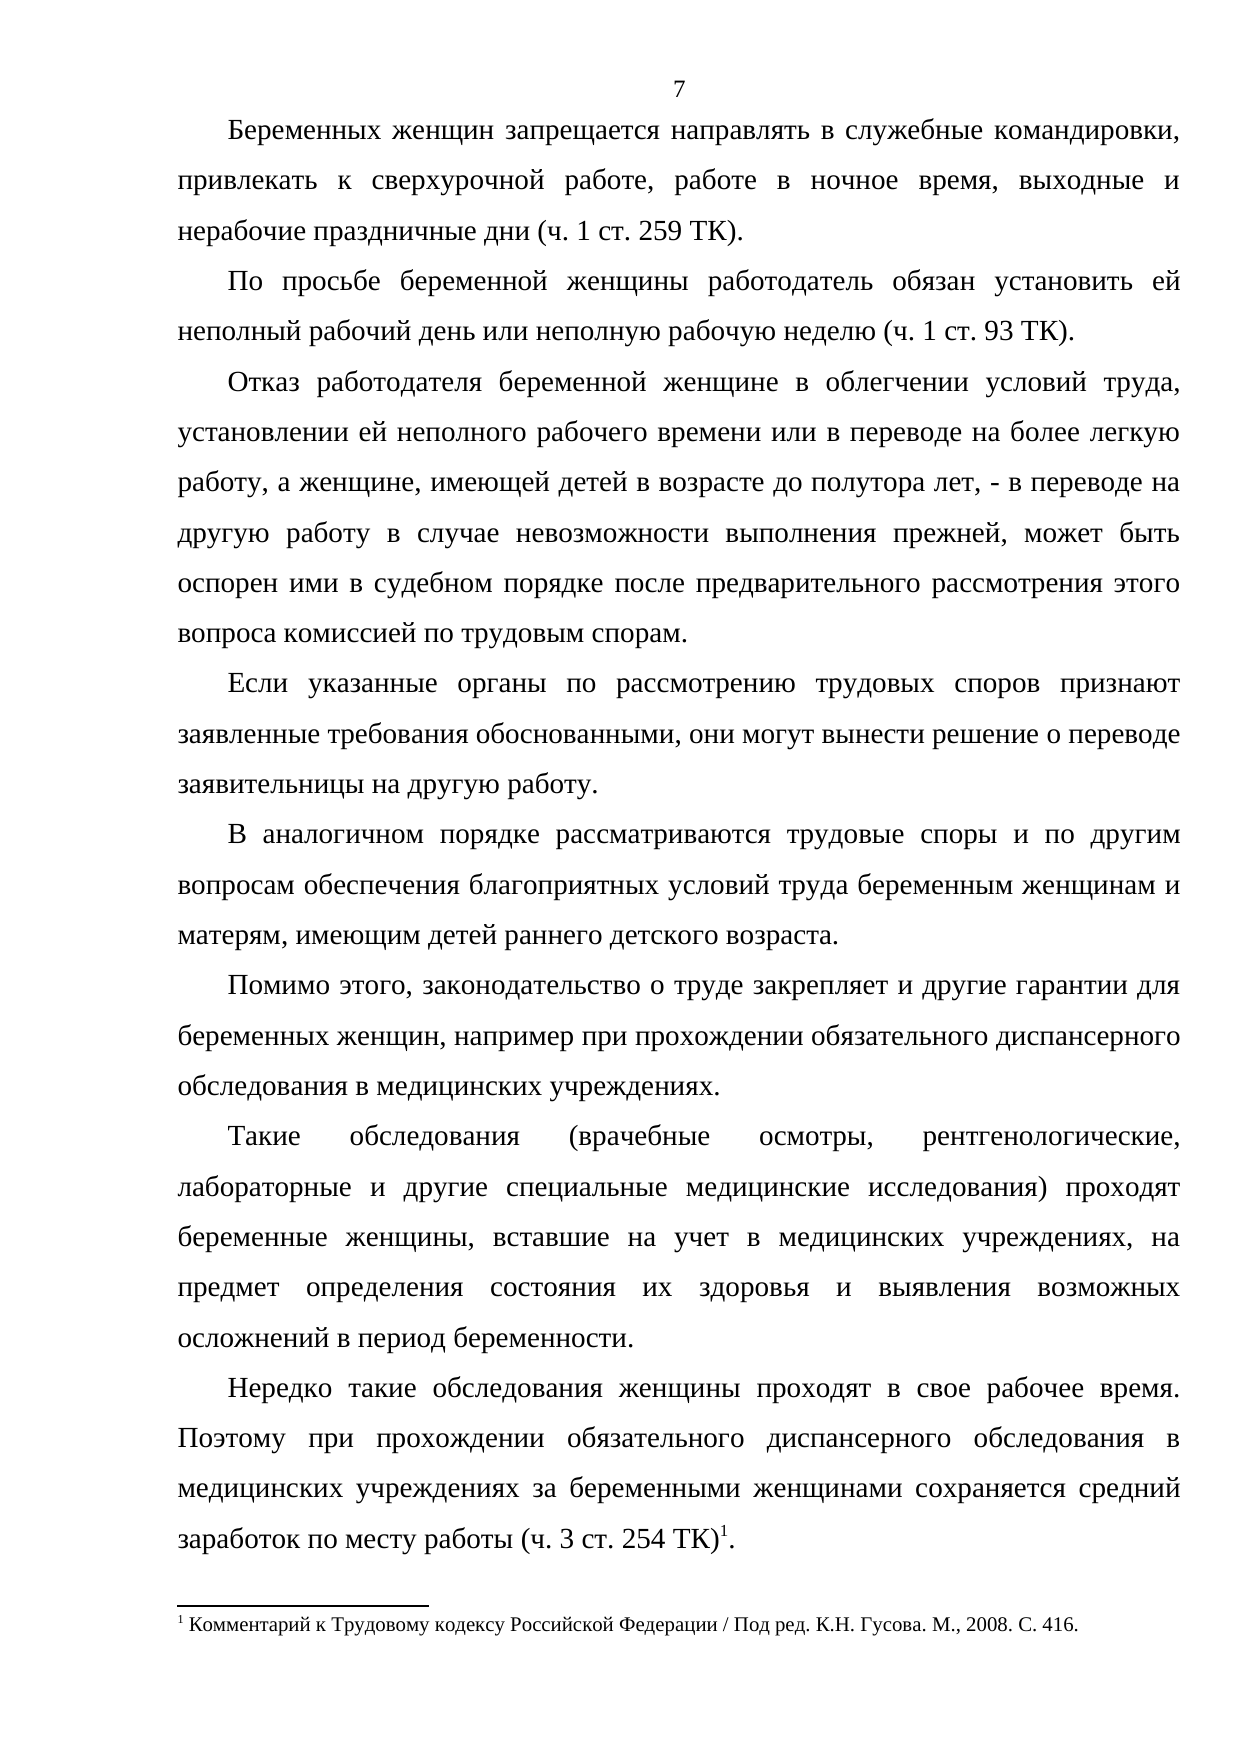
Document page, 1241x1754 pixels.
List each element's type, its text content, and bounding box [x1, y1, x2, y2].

text Отказ работодателя беременной женщине в облегчении условий труда, установлении ей неполного рабочего времени или в переводе на более легкую работу, а женщине, имеющей детей в возрасте до полутора лет, - в переводе на другую работу в случае невозможности выполнения прежней, может быть оспорен ими в судебном порядке после предварительного рассмотрения этого вопроса комиссией по трудовым спорам. [177, 364, 1181, 649]
text Помимо этого, законодательство о труде закрепляет и другие гарантии для беременных женщин, например при прохождении обязательного диспансерного обследования в медицинских учреждениях. [177, 967, 1181, 1102]
text Нередко такие обследования женщины проходят в свое рабочее время. Поэтому при прохождении обязательного диспансерного обследования в медицинских учреждениях за беременными женщинами сохраняется средний заработок по месту работы (ч. 3 ст. 254 ТК). [177, 1370, 1181, 1554]
text Если указанные органы по рассмотрению трудовых споров признают заявленные требования обоснованными, они могут вынести решение о переводе заявительницы на другую работу. [177, 666, 1181, 800]
text По просьбе беременной женщины работодатель обязан установить ей неполный рабочий день или неполную рабочую неделю (ч. 1 ст. 93 ТК). [177, 263, 1181, 347]
text Беременных женщин запрещается направлять в служебные командировки, привлекать к сверхурочной работе, работе в ночное время, выходные и нерабочие праздничные дни (ч. 1 ст. 259 ТК). [177, 112, 1181, 246]
text Такие обследования (врачебные осмотры, рентгенологические, лабораторные и другие специальные медицинские исследования) проходят беременные женщины, вставшие на учет в медицинских учреждениях, на предмет определения состояния их здоровья и выявления возможных осложнений в период беременности. [177, 1118, 1181, 1353]
text В аналогичном порядке рассматриваются трудовые споры и по другим вопросам обеспечения благоприятных условий труда беременным женщинам и матерям, имеющим детей раннего детского возраста. [177, 817, 1181, 951]
